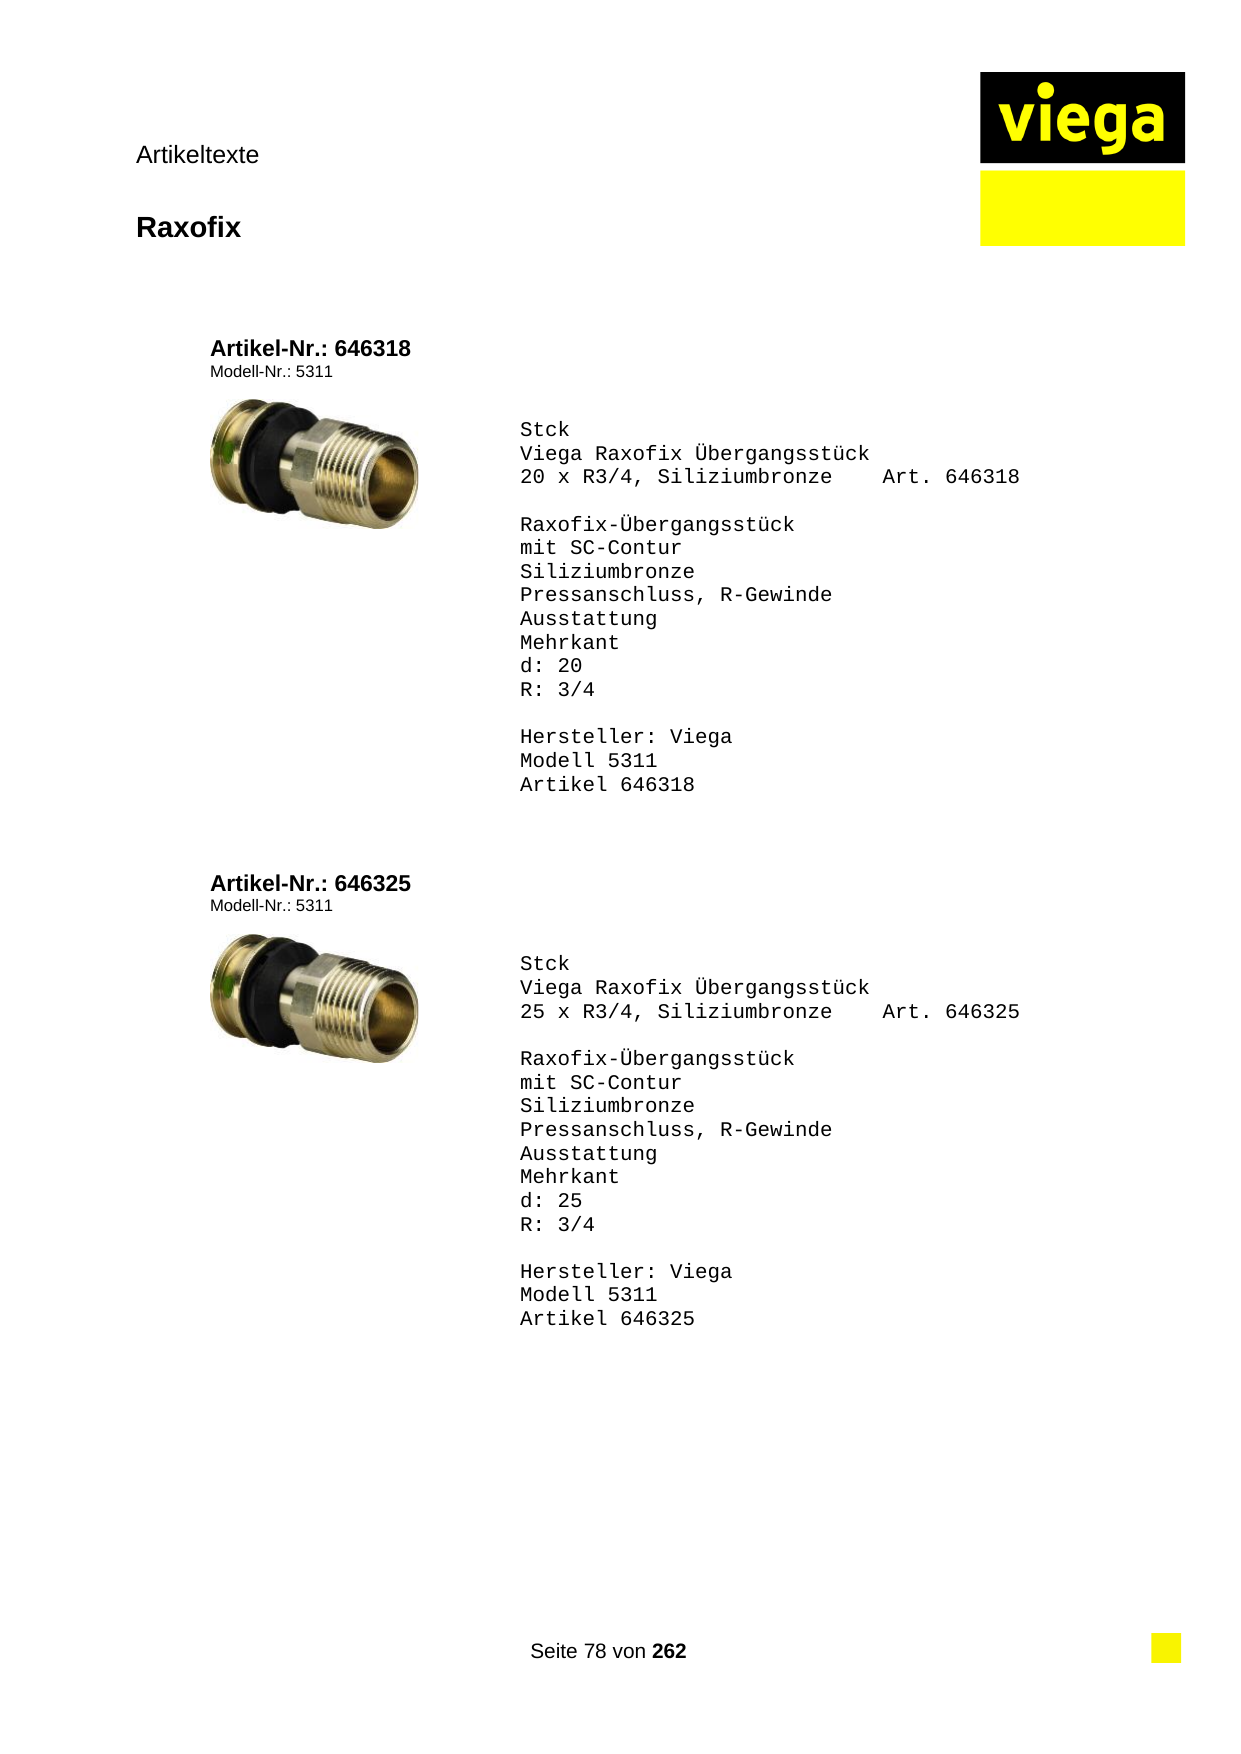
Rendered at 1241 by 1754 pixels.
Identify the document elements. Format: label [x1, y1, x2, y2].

picture [980, 72, 1186, 246]
picture [1151, 1633, 1182, 1663]
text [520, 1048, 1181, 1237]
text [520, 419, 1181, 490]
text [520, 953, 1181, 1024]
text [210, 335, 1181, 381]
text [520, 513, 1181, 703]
picture [210, 399, 419, 529]
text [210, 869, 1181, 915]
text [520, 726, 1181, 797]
picture [210, 934, 419, 1063]
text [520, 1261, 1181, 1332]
